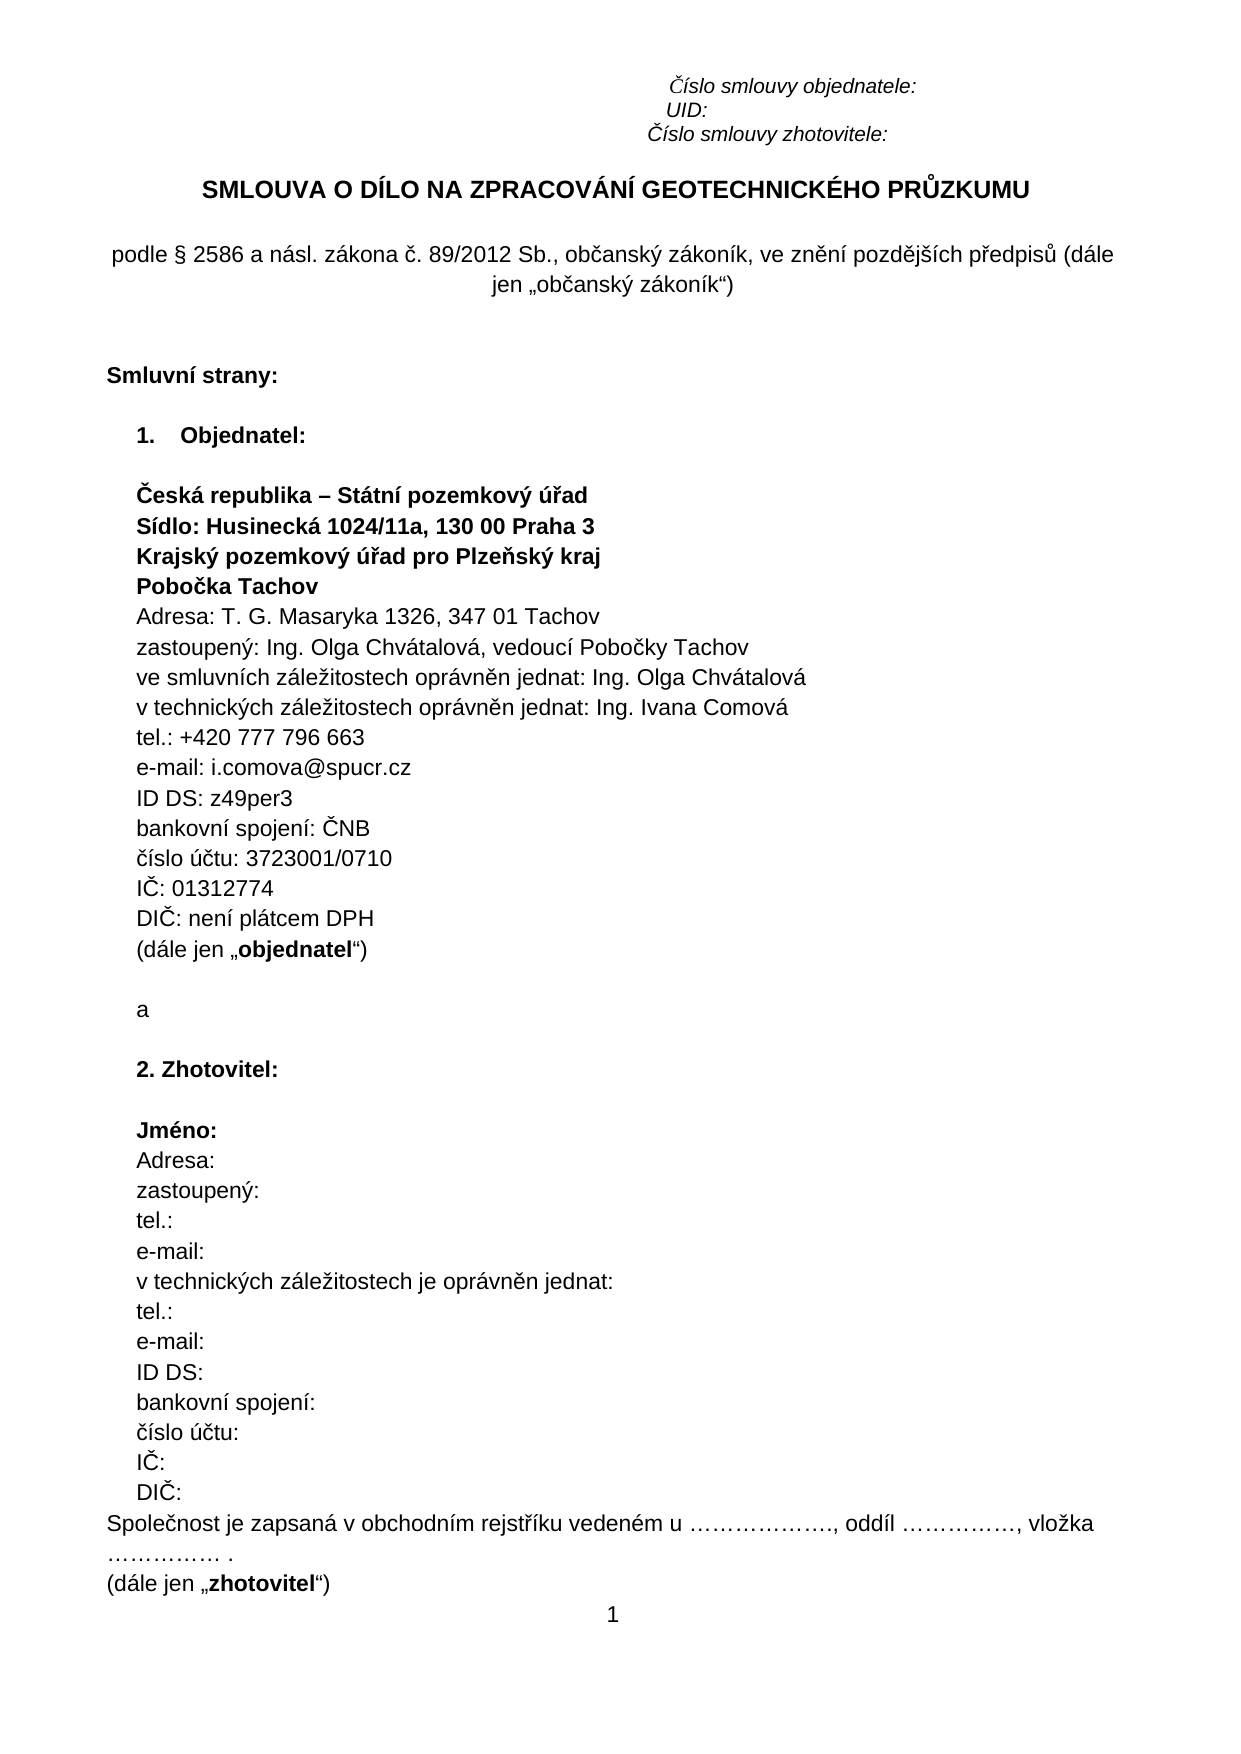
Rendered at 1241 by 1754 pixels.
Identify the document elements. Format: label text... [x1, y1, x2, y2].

text Sídlo: Husinecká 1024/11a, 130 00 Praha 3 [136, 513, 1119, 539]
text bankovní spojení: [136, 1389, 1149, 1415]
text Krajský pozemkový úřad pro Plzeňský kraj [136, 543, 1119, 569]
text Jméno: [136, 1117, 1119, 1143]
text Společnost je zapsaná v obchodním rejstříku vedeném u ………………., oddíl ……………, vložka …………… . [106, 1509, 1149, 1566]
text zastoupený: Ing. Olga Chvátalová, vedoucí Pobočky Tachov [136, 633, 1119, 660]
text 2. Zhotovitel: [136, 1056, 1119, 1083]
text tel.: +420 777 796 663 [106, 724, 1119, 750]
text ID DS: [136, 1358, 1131, 1385]
text e-mail: [136, 1238, 1131, 1264]
text Adresa: [136, 1147, 1119, 1173]
text IČ: [136, 1449, 1119, 1475]
text číslo účtu: 3723001/0710 [136, 845, 1119, 871]
text tel.: [136, 1298, 1119, 1324]
text DIČ: není plátcem DPH [136, 905, 1119, 932]
text tel.: [136, 1207, 1119, 1234]
text číslo účtu: [136, 1419, 1119, 1445]
text v technických záležitostech je oprávněn jednat: [136, 1268, 1149, 1294]
text (dále jen „zhotovitel“) [106, 1570, 1119, 1596]
title SMLOUVA O DÍLO NA ZPRACOVÁNÍ GEOTECHNICKÉHO PRŮZKUMU [106, 175, 1119, 203]
text (dále jen „objednatel“) [136, 936, 1119, 962]
text ID DS: z49per3 [136, 784, 1119, 811]
text Pobočka Tachov [136, 573, 1119, 599]
title podle § 2586 a násl. zákona č. 89/2012 Sb., občanský zákoník, ve znění pozdějších předpisů (dále jen „občanský zákoník“) [106, 241, 1119, 297]
text DIČ: [136, 1479, 1119, 1506]
list Objednatel: [136, 422, 1119, 448]
text zastoupený: [136, 1177, 1119, 1203]
title Smluvní strany: [106, 362, 1119, 388]
text ve smluvních záležitostech oprávněn jednat: Ing. Olga Chvátalová [136, 664, 1119, 690]
text IČ: 01312774 [136, 875, 1119, 901]
text Česká republika – Státní pozemkový úřad [136, 482, 1119, 509]
text a [136, 996, 1119, 1022]
text v technických záležitostech oprávněn jednat: Ing. Ivana Comová [136, 694, 1119, 720]
text e-mail: i.comova@spucr.cz [136, 754, 1119, 781]
text e-mail: [136, 1328, 1131, 1354]
text Adresa: T. G. Masaryka 1326, 347 01 Tachov [136, 603, 1119, 629]
text bankovní spojení: ČNB [136, 815, 1119, 841]
